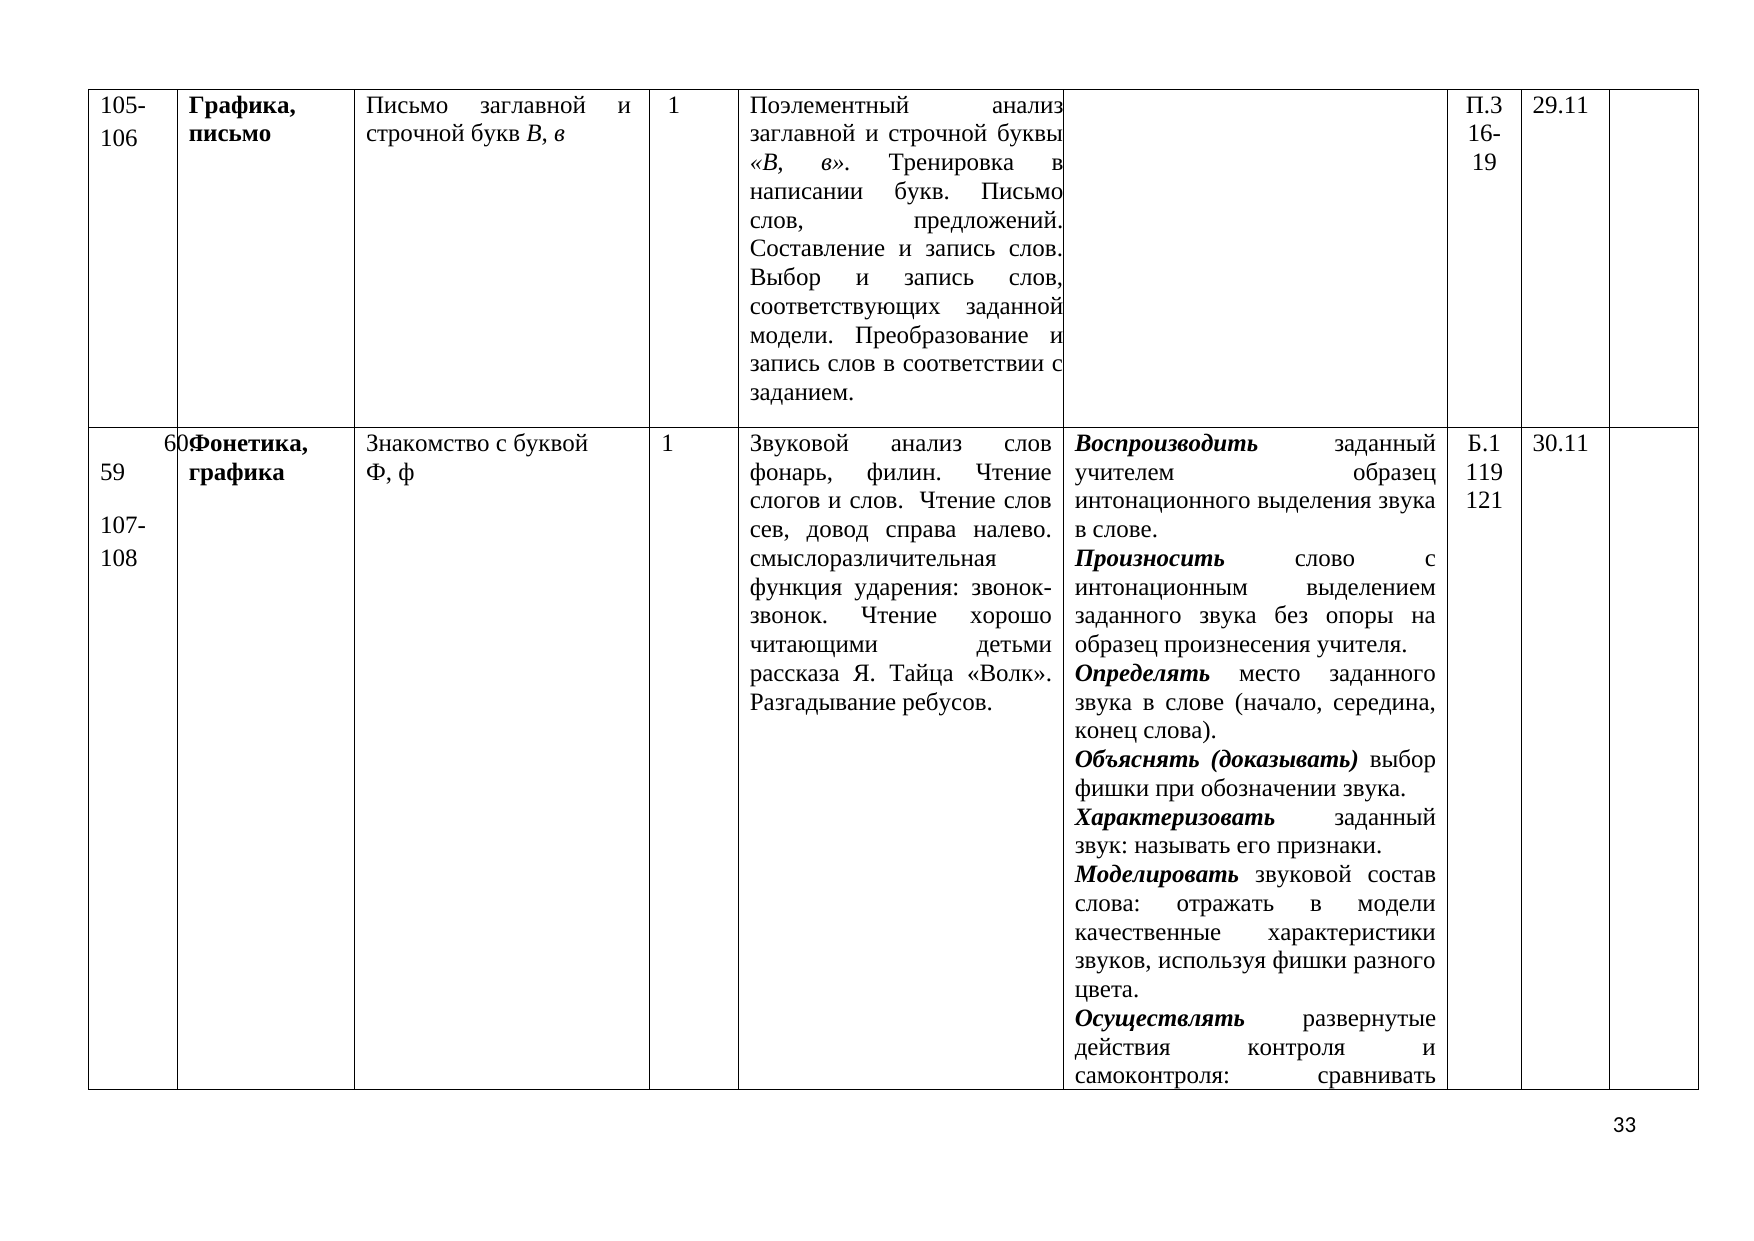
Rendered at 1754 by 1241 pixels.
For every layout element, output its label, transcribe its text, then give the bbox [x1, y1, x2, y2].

table_cell [1610, 428, 1698, 1089]
table_cell Б.1 119 121 [1448, 428, 1521, 1089]
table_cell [739, 428, 1063, 1089]
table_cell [355, 428, 649, 1089]
table_cell Графика, письмо [178, 90, 354, 427]
table_cell Поэлементный анализ заглавной и строчной буквы «В, в». Тренировка в написании букв. Письмо слов, предложений. Составление и запись слов. Выбор и запись слов, соответствующих заданной модели. Преобразование и запись слов в соответствии с заданием. [739, 90, 1063, 427]
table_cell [1064, 428, 1447, 1089]
table_cell 1 [650, 90, 738, 427]
table_cell Фонетика, графика [178, 428, 354, 1089]
table_cell 29.11 [1522, 90, 1609, 427]
table_cell [1610, 90, 1698, 427]
table_cell П.3 16-19 [1448, 90, 1521, 427]
table_cell 1 [650, 428, 738, 1089]
table_cell 59 107-108 [89, 428, 177, 1089]
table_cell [89, 90, 177, 427]
table_cell Письмо заглавной и строчной букв В, в [355, 90, 649, 427]
table_cell 30.11 [1522, 428, 1609, 1089]
